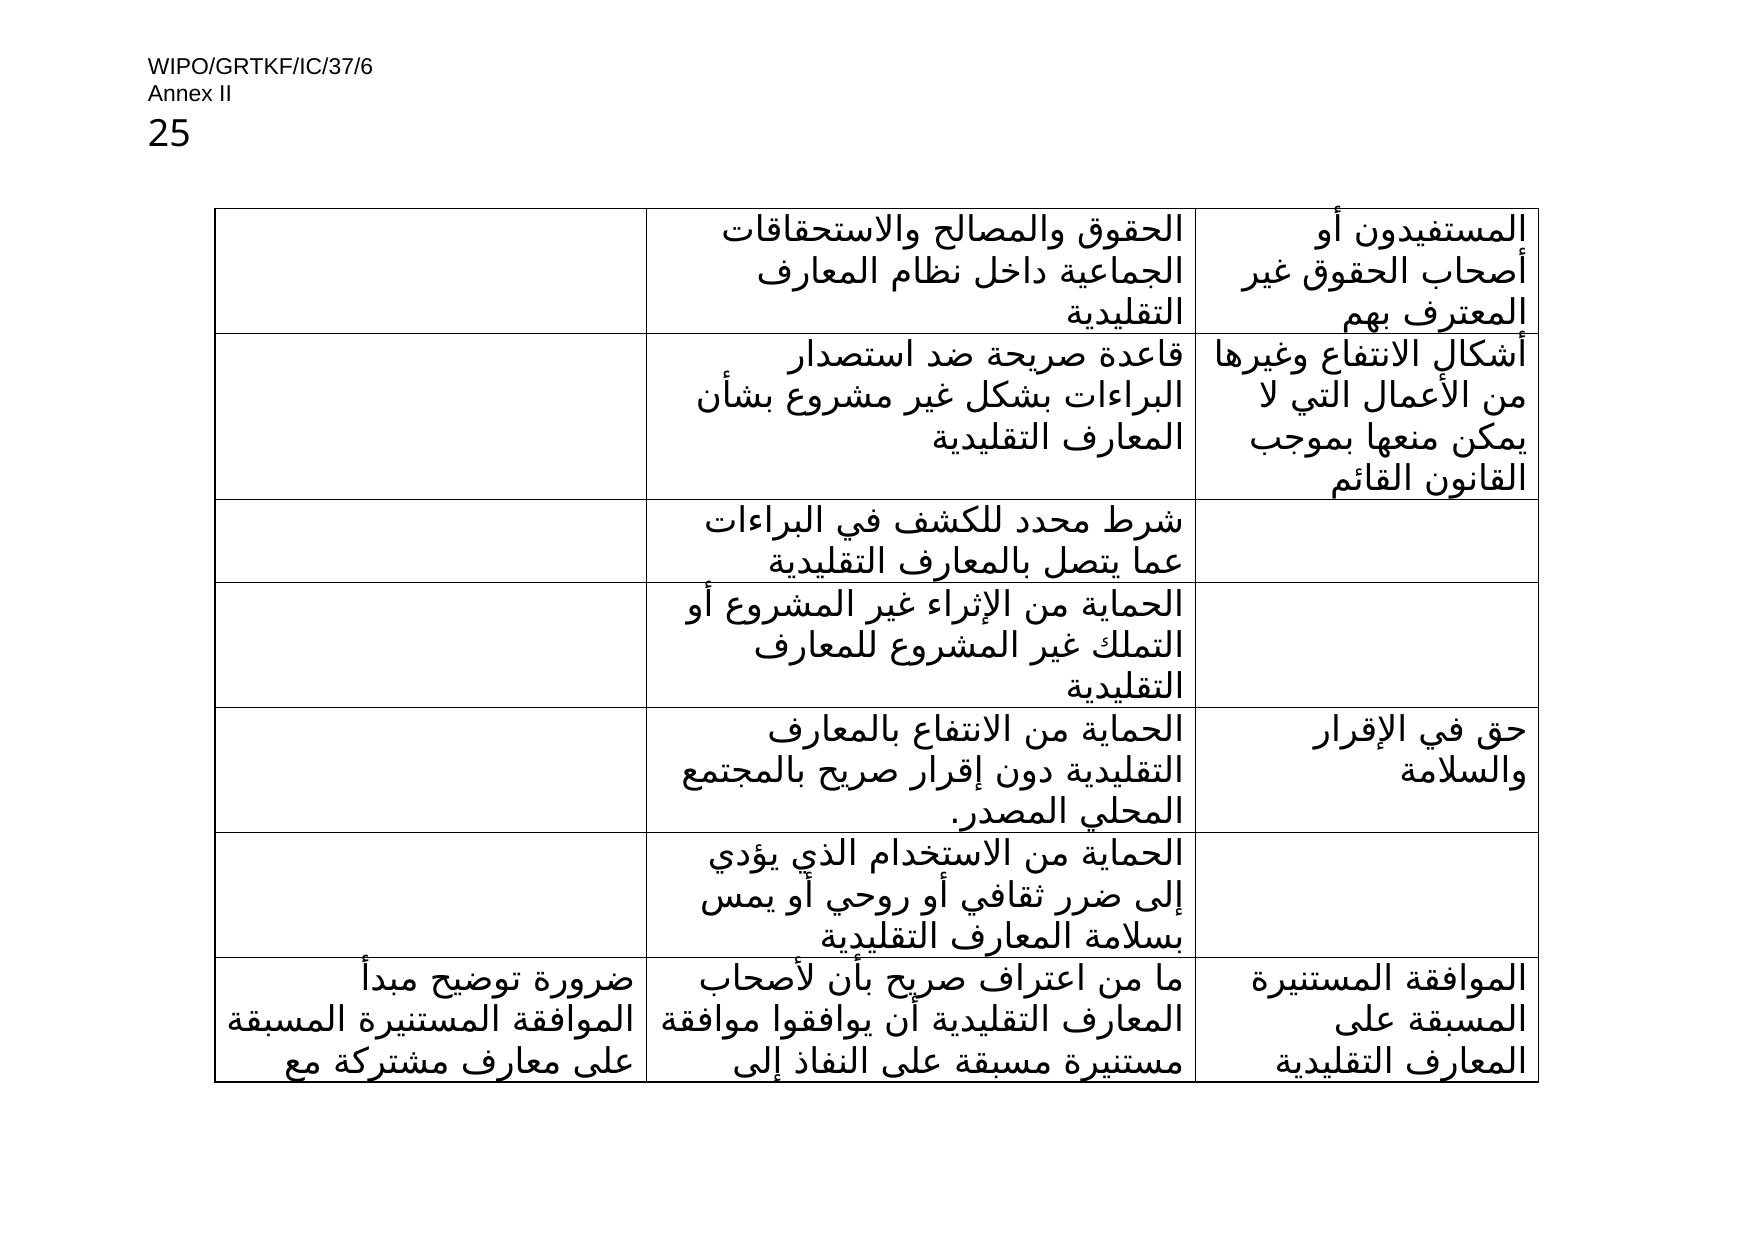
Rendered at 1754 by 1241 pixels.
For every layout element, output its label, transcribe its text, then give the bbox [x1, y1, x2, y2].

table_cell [216, 958, 646, 1081]
table_cell [216, 833, 646, 957]
table_cell أشكال الانتفاع وغيرها من الأعمال التي لا يمكن منعها بموجب القانون القائم [1196, 334, 1538, 499]
table_cell [216, 583, 646, 707]
table_cell قاعدة صريحة ضد استصدار البراءات بشكل غير مشروع بشأن المعارف التقليدية [647, 334, 1195, 499]
table_cell الحماية من الإثراء غير المشروع أو التملك غير المشروع للمعارف التقليدية [647, 583, 1195, 707]
table_cell المستفيدون أو أصحاب الحقوق غير المعترف بهم [1196, 209, 1538, 333]
table_cell [216, 500, 646, 582]
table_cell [1196, 958, 1538, 1081]
table_cell [216, 209, 646, 333]
table_cell شرط محدد للكشف في البراءات عما يتصل بالمعارف التقليدية [647, 500, 1195, 582]
table_cell حق في الإقرار والسلامة [1196, 708, 1538, 832]
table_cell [647, 958, 1195, 1081]
table_cell [216, 708, 646, 832]
table_cell الحماية من الانتفاع بالمعارف التقليدية دون إقرار صريح بالمجتمع المحلي المصدر. [647, 708, 1195, 832]
table_cell الحقوق والمصالح والاستحقاقات الجماعية داخل نظام المعارف التقليدية [647, 209, 1195, 333]
table_cell الحماية من الاستخدام الذي يؤدي إلى ضرر ثقافي أو روحي أو يمس بسلامة المعارف التقليدية [647, 833, 1195, 957]
table_cell [1196, 500, 1538, 582]
table_cell [216, 334, 646, 499]
table_cell [1196, 833, 1538, 957]
table_cell [1196, 583, 1538, 707]
